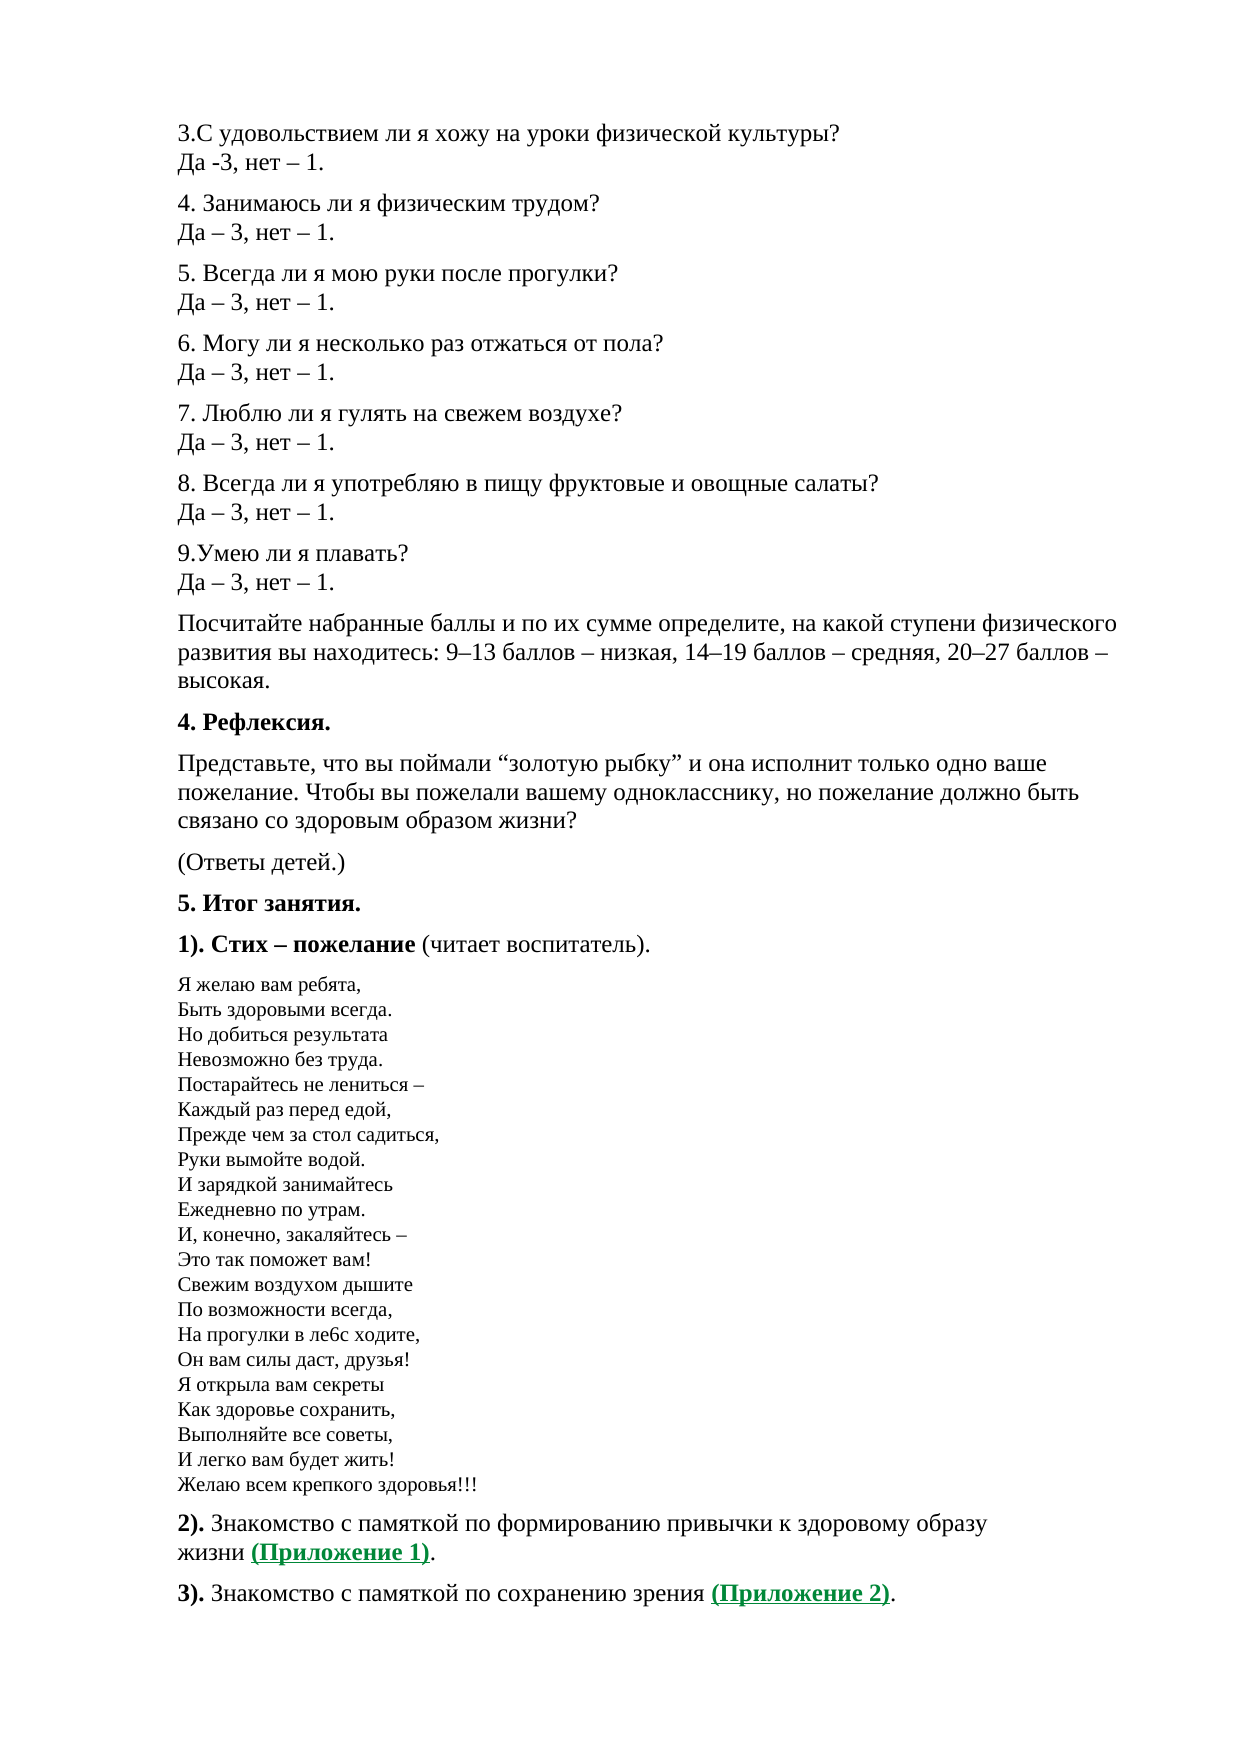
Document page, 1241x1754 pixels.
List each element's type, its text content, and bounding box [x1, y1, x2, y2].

text 9.Умею ли я плавать? Да – 3, нет – 1. [177, 538, 1152, 596]
text 6. Могу ли я несколько раз отжаться от пола? Да – 3, нет – 1. [177, 328, 1152, 386]
text 8. Всегда ли я употребляю в пищу фруктовые и овощные салаты? Да – 3, нет – 1. [177, 468, 1152, 526]
text Посчитайте набранные баллы и по их сумме определите, на какой ступени физического развития вы находитесь: 9–13 баллов – низкая, 14–19 баллов – средняя, 20–27 баллов – высокая. [177, 608, 1152, 694]
text 5. Всегда ли я мою руки после прогулки? Да – 3, нет – 1. [177, 258, 1152, 316]
text 3.С удовольствием ли я хожу на уроки физической культуры? Да -3, нет – 1. [177, 118, 1152, 176]
text 3). Знакомство с памяткой по сохранению зрения (Приложение 2). [177, 1578, 1152, 1607]
text 2). Знакомство с памяткой по формированию привычки к здоровому образу жизни (Приложение 1). [177, 1508, 1152, 1566]
text 1). Стих – пожелание (читает воспитатель). [177, 929, 1152, 958]
text 4. Рефлексия. [177, 707, 1152, 736]
text 5. Итог занятия. [177, 888, 1152, 917]
text 7. Люблю ли я гулять на свежем воздухе? Да – 3, нет – 1. [177, 398, 1152, 456]
text Представьте, что вы поймали “золотую рыбку” и она исполнит только одно ваше пожелание. Чтобы вы пожелали вашему однокласснику, но пожелание должно быть связано со здоровым образом жизни? [177, 748, 1152, 834]
text 4. Занимаюсь ли я физическим трудом? Да – 3, нет – 1. [177, 188, 1152, 246]
text Я желаю вам ребята, Быть здоровыми всегда. Но добиться результата Невозможно без труда. Постарайтесь не лениться – Каждый раз перед едой, Прежде чем за стол садиться, Руки вымойте водой. И зарядкой занимайтесь Ежедневно по утрам. И, конечно, закаляйтесь – Это так поможет вам! Свежим воздухом дышите По возможности всегда, На прогулки в ле6с ходите, Он вам силы даст, друзья! Я открыла вам секреты Как здоровье сохранить, Выполняйте все советы, И легко вам будет жить! Желаю всем крепкого здоровья!!! [177, 971, 1152, 1496]
text (Ответы детей.) [177, 847, 1152, 876]
